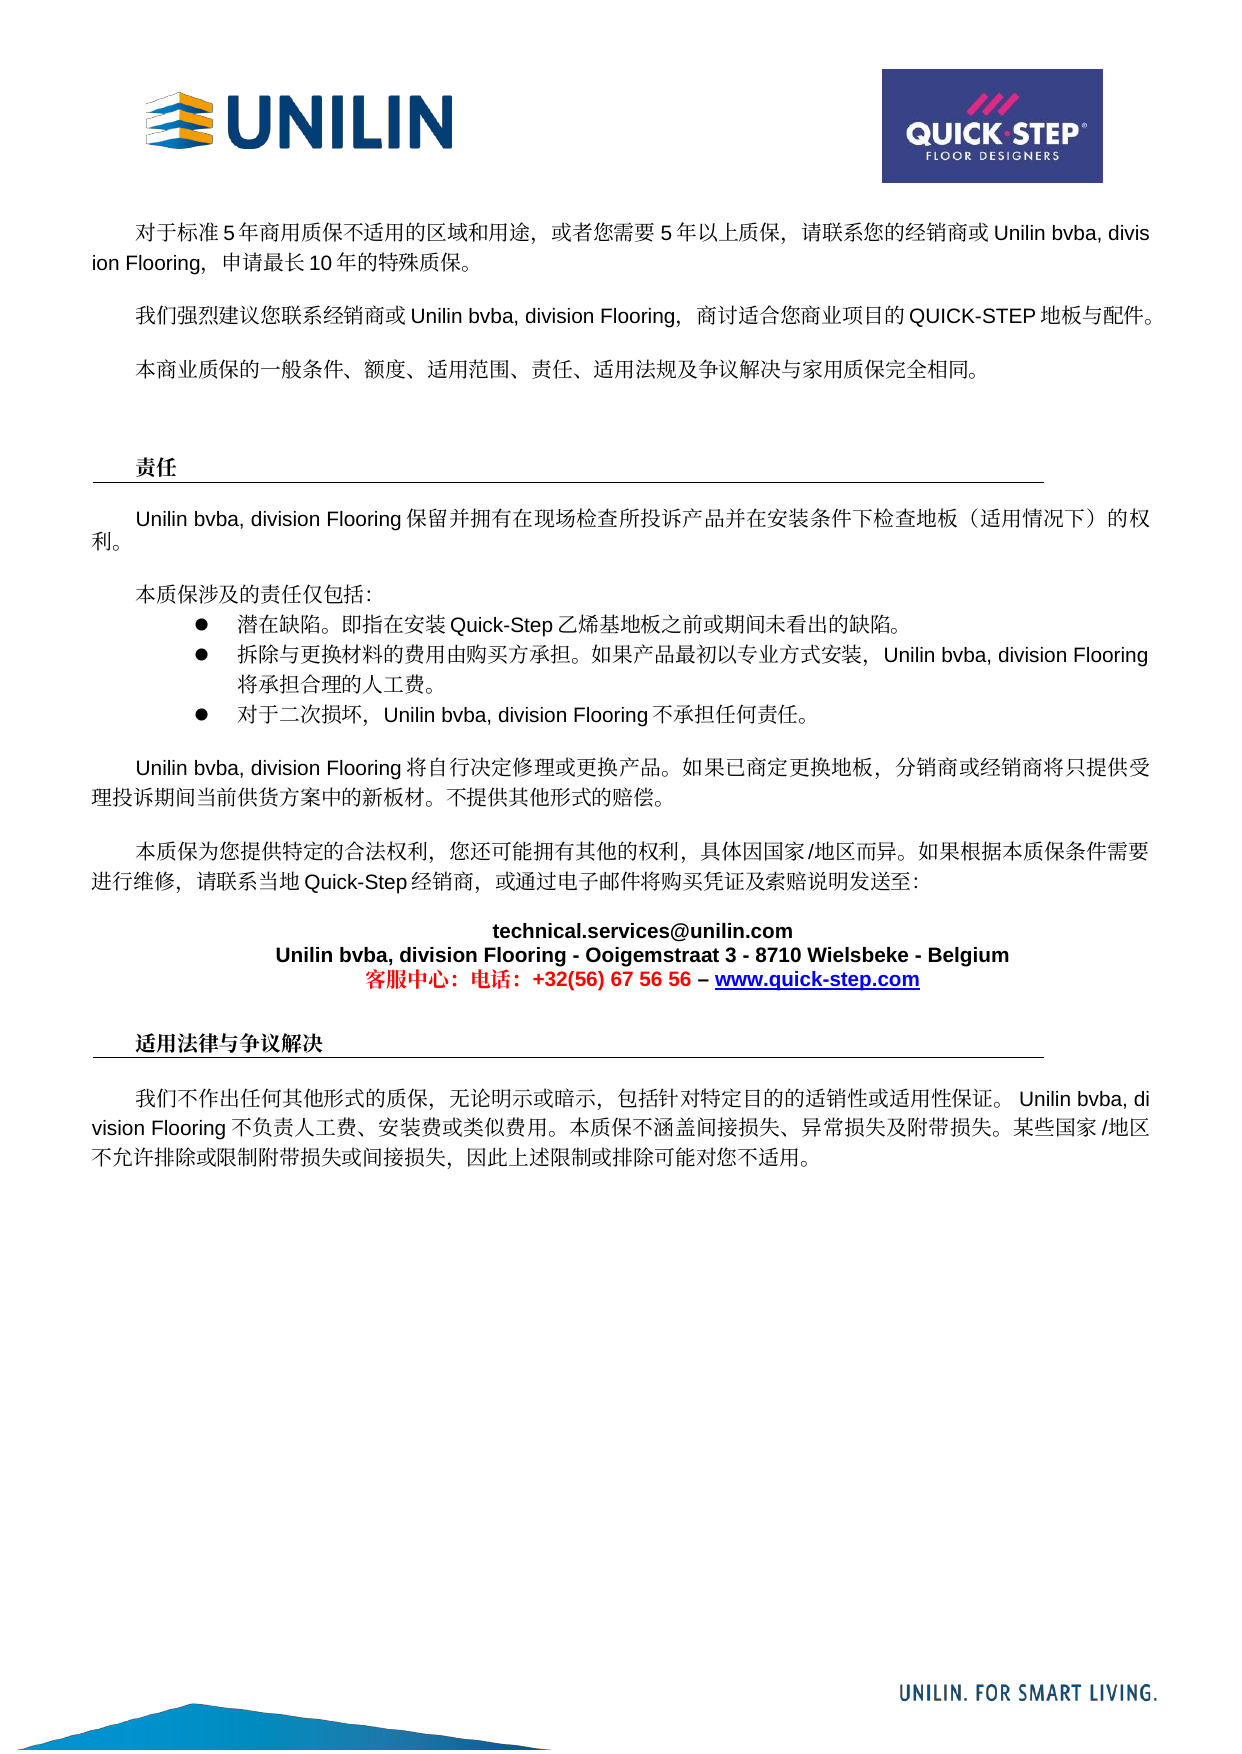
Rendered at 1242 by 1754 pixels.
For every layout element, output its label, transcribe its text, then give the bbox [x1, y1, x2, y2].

text Unilin bvba, division Flooring保留并拥有在现场检查所投诉产品并在安装条件下检查地板（适用情况下）的权利。 [92, 507, 1150, 554]
text 适用法律与争议解决 [92, 1031, 1150, 1054]
text 我们强烈建议您联系经销商或Unilin bvba, division Flooring，商讨适合您商业项目的QUICK-STEP地板与配件。 [92, 300, 1150, 330]
text Unilin bvba, division Flooring - Ooigemstraat 3 - 8710 Wielsbeke - Belgium [92, 943, 1150, 967]
list 拆除与更换材料的费用由购买方承担。如果产品最初以专业方式安装，Unilin bvba, division Flooring将承担合理的人工费。 [194, 638, 1150, 698]
text 客服中心：电话：+32(56) 67 56 56 – www.quick-step.com [92, 967, 1150, 990]
text 本商业质保的一般条件、额度、适用范围、责任、适用法规及争议解决与家用质保完全相同。 [92, 354, 1150, 383]
text Unilin bvba, division Flooring将自行决定修理或更换产品。如果已商定更换地板，分销商或经销商将只提供受理投诉期间当前供货方案中的新板材。不提供其他形式的赔偿。 [92, 752, 1150, 812]
text 我们不作出任何其他形式的质保，无论明示或暗示，包括针对特定目的的适销性或适用性保证。Unilin bvba, division Flooring不负责人工费、安装费或类似费用。本质保不涵盖间接损失、异常损失及附带损失。某些国家/地区不允许排除或限制附带损失或间接损失，因此上述限制或排除可能对您不适用。 [92, 1082, 1150, 1172]
picture [882, 69, 1103, 183]
list 对于二次损坏，Unilin bvba, division Flooring不承担任何责任。 [194, 698, 1150, 728]
text 本质保涉及的责任仅包括： [92, 578, 1150, 608]
text technical.services@unilin.com [92, 919, 1150, 943]
text 本质保为您提供特定的合法权利，您还可能拥有其他的权利，具体因国家/地区而异。如果根据本质保条件需要进行维修，请联系当地Quick-Step经销商，或通过电子邮件将购买凭证及索赔说明发送至： [92, 836, 1150, 895]
list 潜在缺陷。即指在安装Quick-Step乙烯基地板之前或期间未看出的缺陷。 [194, 608, 1150, 638]
text 责任 [92, 455, 1150, 479]
text 对于标准5年商用质保不适用的区域和用途，或者您需要5年以上质保，请联系您的经销商或Unilin bvba, division Flooring，申请最长10年的特殊质保。 [92, 216, 1150, 276]
picture [146, 92, 452, 149]
picture [0, 1657, 1239, 1750]
